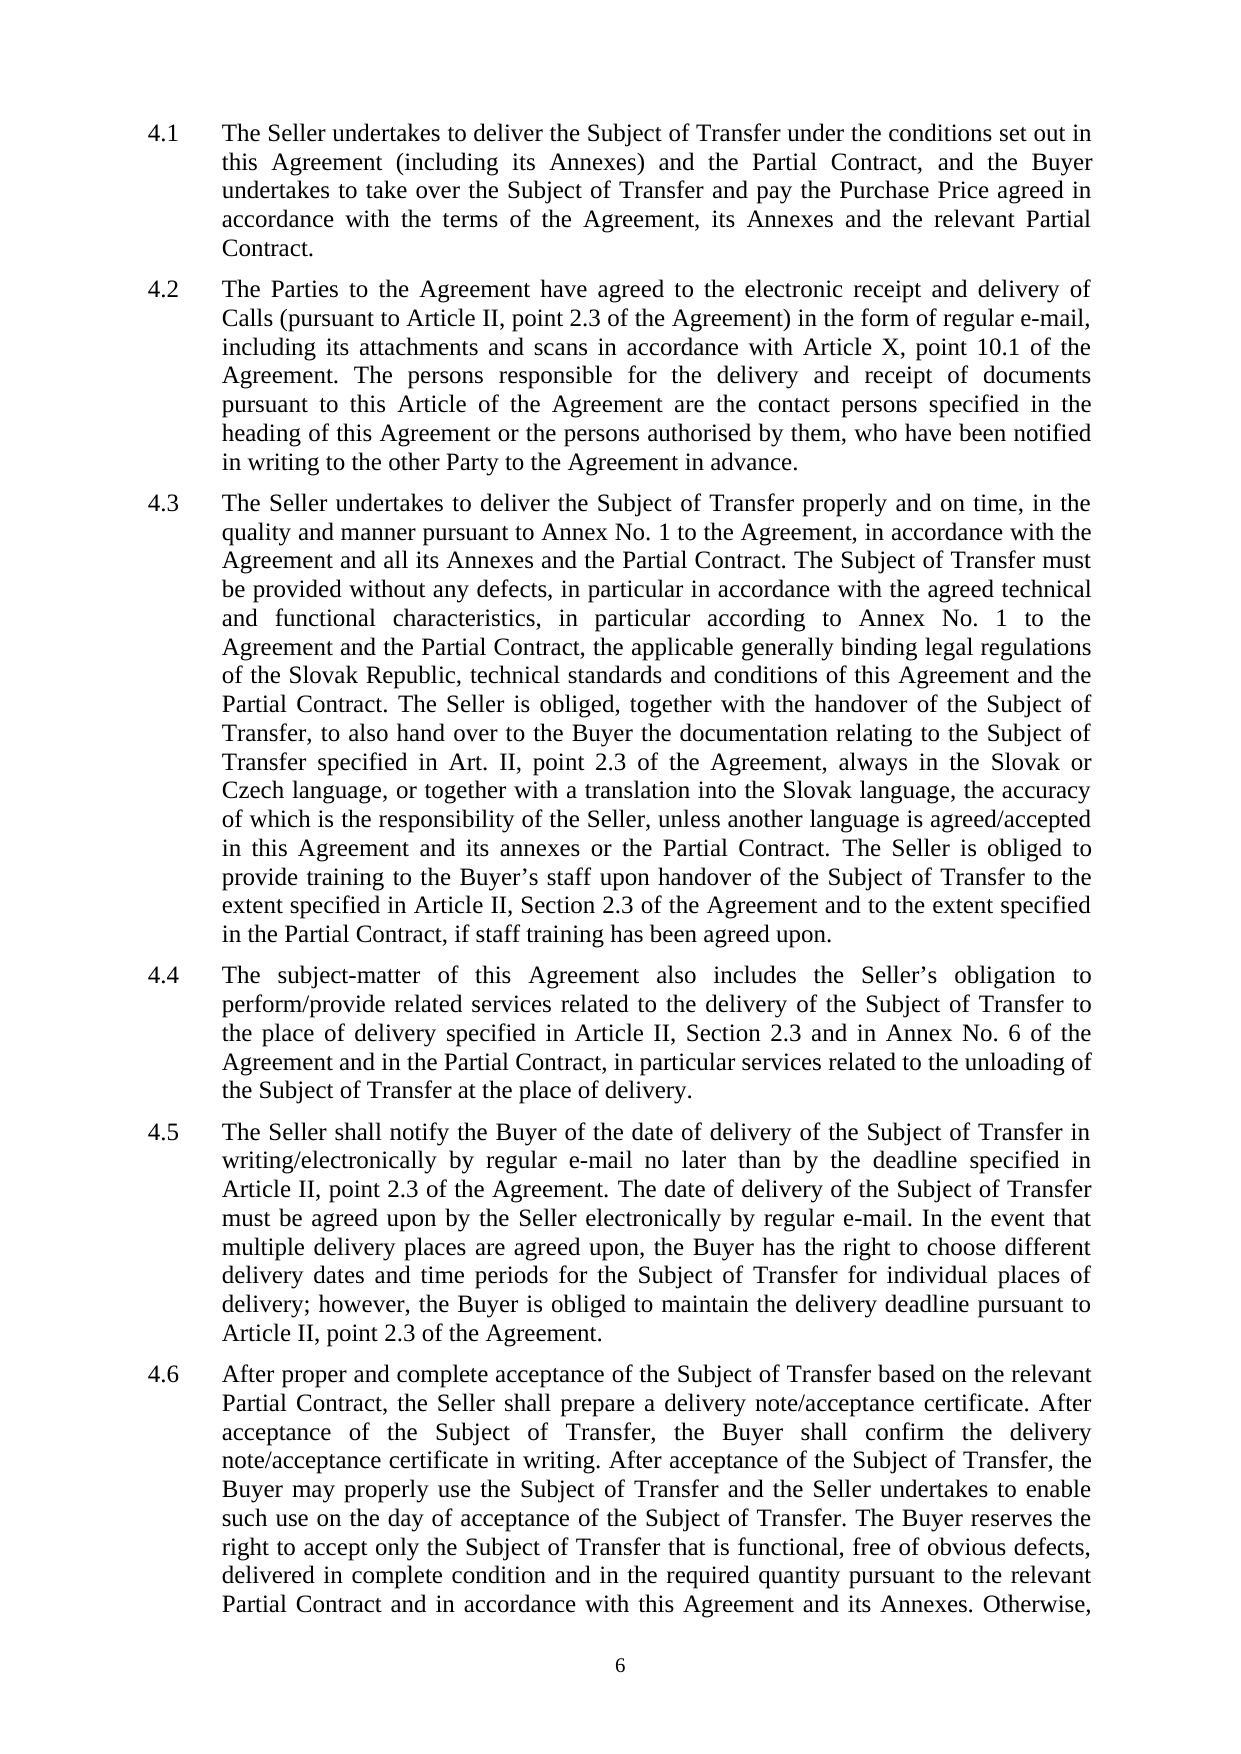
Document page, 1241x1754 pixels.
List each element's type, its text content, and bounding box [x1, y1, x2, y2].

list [148, 1359, 1092, 1618]
list The Seller undertakes to deliver the Subject of Transfer under the conditions set out in this Agreement (including its Annexes) and the Partial Contract, and the Buyer undertakes to take over the Subject of Transfer and pay the Purchase Price agreed in accordance with the terms of the Agreement, its Annexes and the relevant Partial Contract. [148, 118, 1092, 262]
list The Parties to the Agreement have agreed to the electronic receipt and delivery of Calls (pursuant to Article II, point 2.3 of the Agreement) in the form of regular e-mail, including its attachments and scans in accordance with Article X, point 10.1 of the Agreement. The persons responsible for the delivery and receipt of documents pursuant to this Article of the Agreement are the contact persons specified in the heading of this Agreement or the persons authorised by them, who have been notified in writing to the other Party to the Agreement in advance. [148, 274, 1092, 476]
list The subject-matter of this Agreement also includes the Seller’s obligation to perform/provide related services related to the delivery of the Subject of Transfer to the place of delivery specified in Article II, Section 2.3 and in Annex No. 6 of the Agreement and in the Partial Contract, in particular services related to the unloading of the Subject of Transfer at the place of delivery. [148, 961, 1092, 1104]
list The Seller shall notify the Buyer of the date of delivery of the Subject of Transfer in writing/electronically by regular e-mail no later than by the deadline specified in Article II, point 2.3 of the Agreement. The date of delivery of the Subject of Transfer must be agreed upon by the Seller electronically by regular e-mail. In the event that multiple delivery places are agreed upon, the Buyer has the right to choose different delivery dates and time periods for the Subject of Transfer for individual places of delivery; however, the Buyer is obliged to maintain the delivery deadline pursuant to Article II, point 2.3 of the Agreement. [148, 1117, 1092, 1347]
list The Seller undertakes to deliver the Subject of Transfer properly and on time, in the quality and manner pursuant to Annex No. 1 to the Agreement, in accordance with the Agreement and all its Annexes and the Partial Contract. The Subject of Transfer must be provided without any defects, in particular in accordance with the agreed technical and functional characteristics, in particular according to Annex No. 1 to the Agreement and the Partial Contract, the applicable generally binding legal regulations of the Slovak Republic, technical standards and conditions of this Agreement and the Partial Contract. The Seller is obliged, together with the handover of the Subject of Transfer, to also hand over to the Buyer the documentation relating to the Subject of Transfer specified in Art. II, point 2.3 of the Agreement, always in the Slovak or Czech language, or together with a translation into the Slovak language, the accuracy of which is the responsibility of the Seller, unless another language is agreed/accepted in this Agreement and its annexes or the Partial Contract. The Seller is obliged to provide training to the Buyer’s staff upon handover of the Subject of Transfer to the extent specified in Article II, Section 2.3 of the Agreement and to the extent specified in the Partial Contract, if staff training has been agreed upon. [148, 488, 1092, 948]
